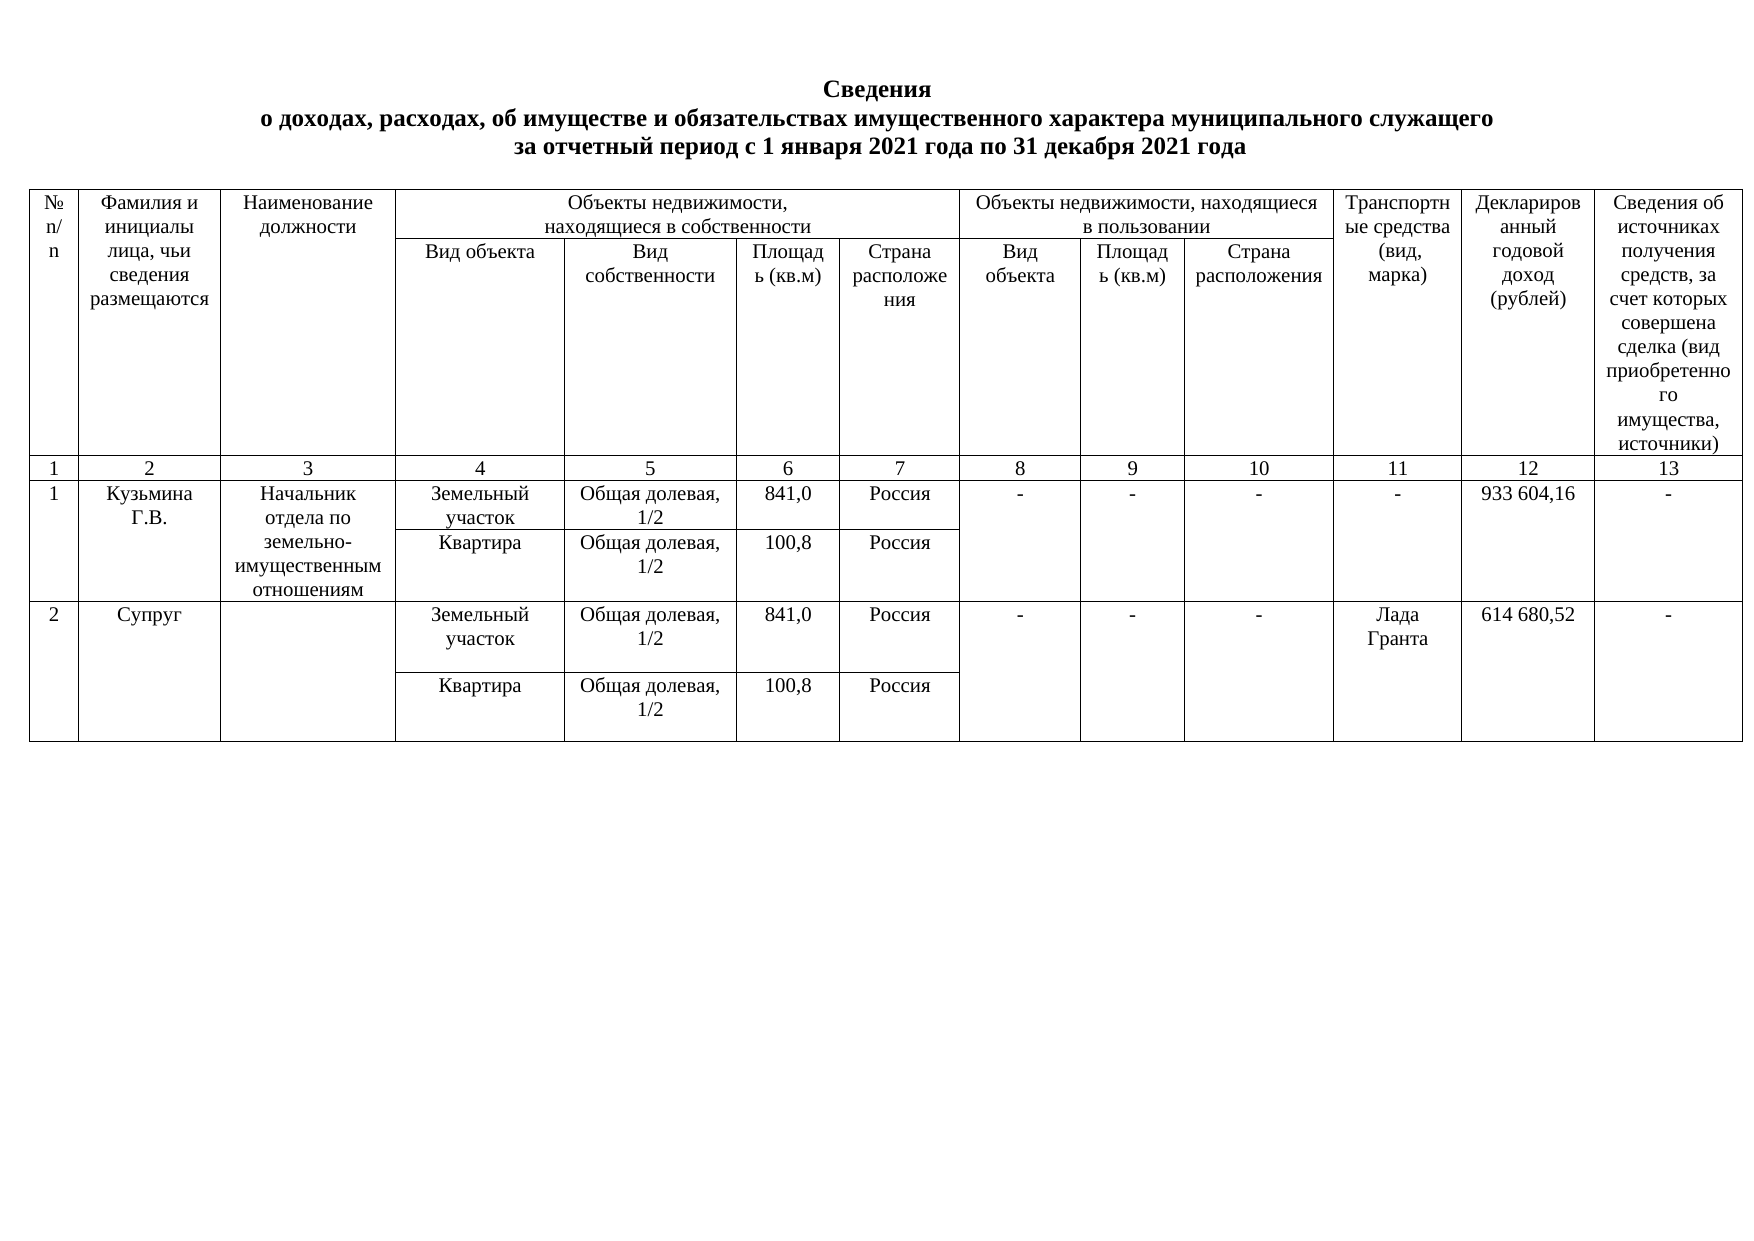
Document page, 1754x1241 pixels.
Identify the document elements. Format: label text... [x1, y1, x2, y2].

table_cell Общая долевая, 1/2 [565, 481, 736, 529]
table_cell Общая долевая, 1/2 [565, 673, 736, 741]
table_cell - [960, 481, 1080, 601]
text Сведения [118, 74, 1636, 103]
table_cell 841,0 [737, 602, 839, 672]
table_cell 614 680,52 [1462, 602, 1594, 741]
table_cell Общая долевая, 1/2 [565, 530, 736, 601]
table_cell - [1334, 481, 1461, 601]
table_cell Россия [840, 673, 959, 741]
table_cell 5 [565, 456, 736, 480]
table_header Декларированный годовой доход (рублей) [1462, 190, 1594, 454]
table_cell - [1595, 602, 1742, 741]
table_cell 100,8 [737, 530, 839, 601]
table_cell Вид объекта [960, 239, 1080, 454]
table_cell Россия [840, 602, 959, 672]
table_cell Страна расположения [1185, 239, 1333, 454]
table_header Фамилия и инициалы лица, чьи сведения размещаются [79, 190, 220, 454]
table_cell - [1185, 481, 1333, 601]
table_cell Начальник отдела по земельно-имущественным отношениям [221, 481, 395, 601]
text о доходах, расходах, об имуществе и обязательствах имущественного характера муниципального служащего [118, 103, 1636, 131]
table_header Объекты недвижимости, находящиеся в собственности [396, 190, 959, 238]
table_cell - [1595, 481, 1742, 601]
table_cell Земельный участок [396, 481, 564, 529]
table_cell Страна расположения [840, 239, 959, 454]
table_cell Россия [840, 530, 959, 601]
table_cell 9 [1081, 456, 1184, 480]
table_cell 100,8 [737, 673, 839, 741]
table_cell Лада Гранта [1334, 602, 1461, 741]
table_cell Вид объекта [396, 239, 564, 454]
table_cell Супруг [79, 602, 220, 741]
table_cell 10 [1185, 456, 1333, 480]
table_cell Квартира [396, 673, 564, 741]
table_cell - [1185, 602, 1333, 741]
table_cell 3 [221, 456, 395, 480]
table_cell 841,0 [737, 481, 839, 529]
table_header Наименование должности [221, 190, 395, 454]
text за отчетный период с 1 января 2021 года по 31 декабря 2021 года [118, 131, 1636, 160]
table_cell 933 604,16 [1462, 481, 1594, 601]
table_cell Россия [840, 481, 959, 529]
table_cell 11 [1334, 456, 1461, 480]
table_cell 1 [30, 481, 78, 601]
table_cell Квартира [396, 530, 564, 601]
table_cell Вид собственности [565, 239, 736, 454]
table_cell [221, 602, 395, 741]
table_cell Кузьмина Г.В. [79, 481, 220, 601]
table_cell 4 [396, 456, 564, 480]
table_cell 2 [79, 456, 220, 480]
table_cell Площадь (кв.м) [1081, 239, 1184, 454]
table_cell Площадь (кв.м) [737, 239, 839, 454]
table_header Объекты недвижимости, находящиеся в пользовании [960, 190, 1333, 238]
table_cell 12 [1462, 456, 1594, 480]
table_cell 1 [30, 456, 78, 480]
table_cell Земельный участок [396, 602, 564, 672]
table_cell - [960, 602, 1080, 741]
table_cell - [1081, 481, 1184, 601]
table_cell 7 [840, 456, 959, 480]
table_cell 13 [1595, 456, 1742, 480]
table_cell 2 [30, 602, 78, 741]
table_cell - [1081, 602, 1184, 741]
table_cell 8 [960, 456, 1080, 480]
table_header № n/n [30, 190, 78, 454]
table_header Сведения об источниках получения средств, за счет которых совершена сделка (вид приобретенного имущества, источники) [1595, 190, 1742, 454]
table_cell Общая долевая, 1/2 [565, 602, 736, 672]
table_cell 6 [737, 456, 839, 480]
table_header Транспортные средства (вид, марка) [1334, 190, 1461, 454]
